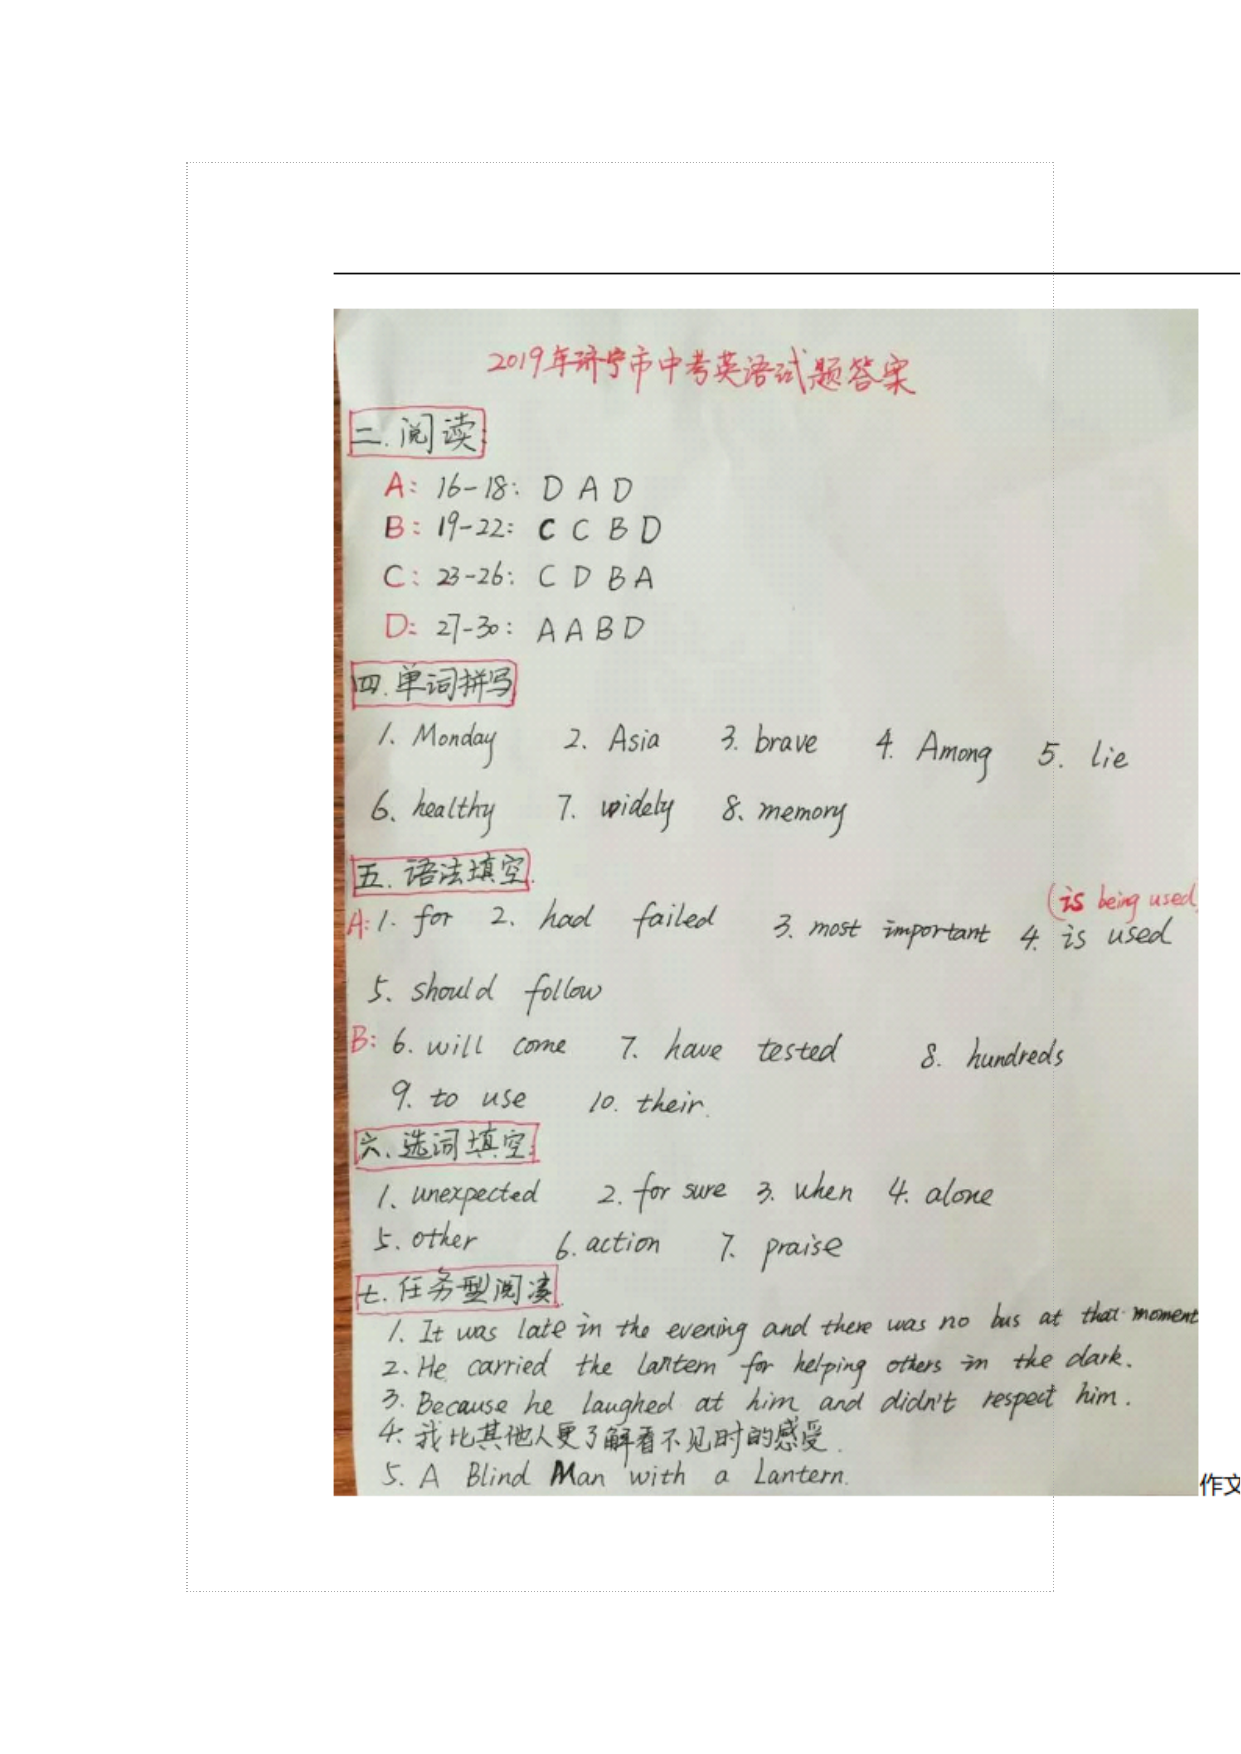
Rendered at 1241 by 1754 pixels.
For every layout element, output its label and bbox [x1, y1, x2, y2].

picture [187, 163, 1241, 1592]
